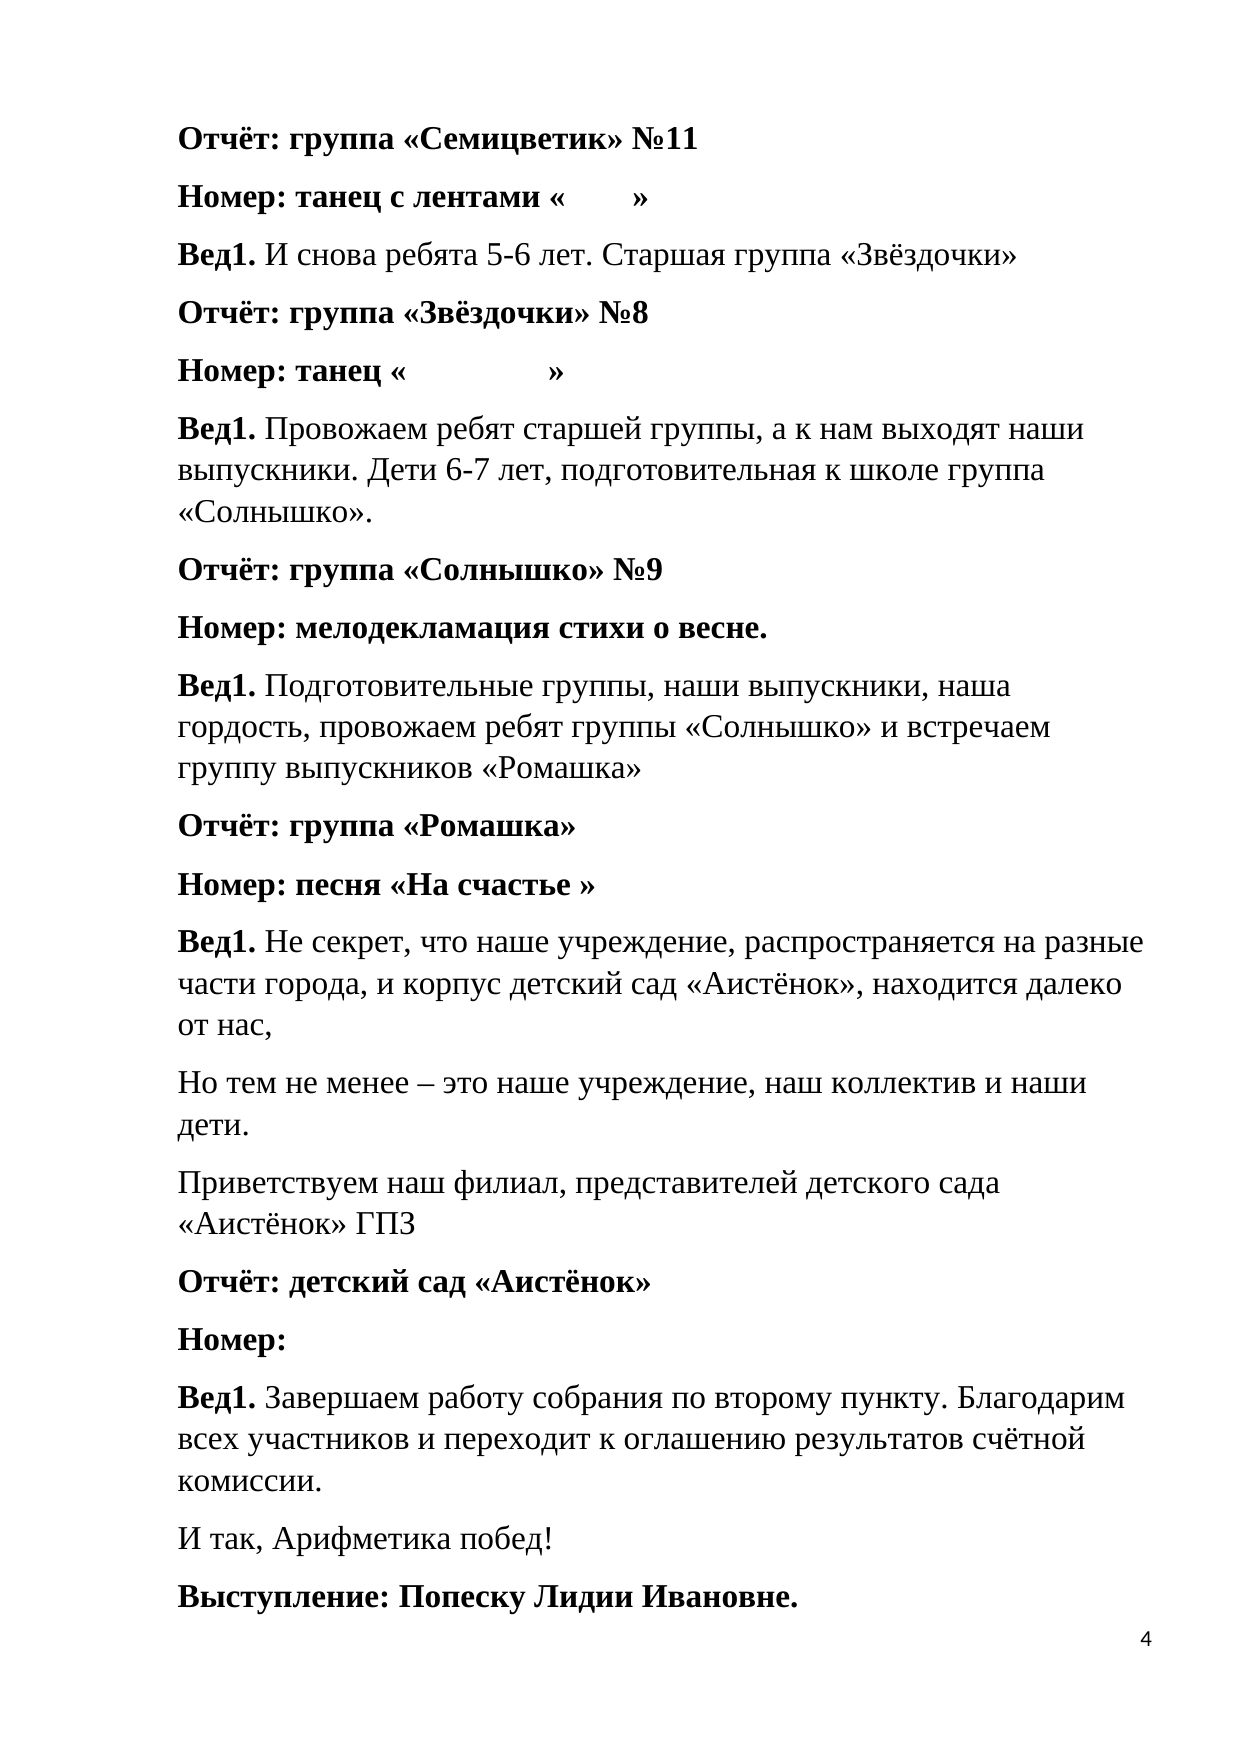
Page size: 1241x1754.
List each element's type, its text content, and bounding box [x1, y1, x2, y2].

text Номер: танец с лентами « » [177, 176, 1152, 214]
text Отчёт: группа «Звёздочки» №8 [177, 292, 1152, 331]
text Вед1. И снова ребята 5-6 лет. Старшая группа «Звёздочки» [177, 234, 1152, 272]
text Вед1. Провожаем ребят старшей группы, а к нам выходят наши выпускники. Дети 6-7 лет, подготовительная к школе группа «Солнышко». [177, 408, 1152, 529]
text Номер: мелодекламация стихи о весне. [177, 607, 1152, 645]
text Выступление: Попеску Лидии Ивановне. [177, 1576, 1152, 1614]
text Но тем не менее – это наше учреждение, наш коллектив и наши дети. [177, 1062, 1152, 1142]
text Отчёт: группа «Солнышко» №9 [177, 549, 1152, 587]
text Вед1. Не секрет, что наше учреждение, распространяется на разные части города, и корпус детский сад «Аистёнок», находится далеко от нас, [177, 922, 1152, 1043]
text Номер: [177, 1319, 1152, 1358]
text И так, Арифметика побед! [177, 1518, 1152, 1556]
text Отчёт: детский сад «Аистёнок» [177, 1261, 1152, 1299]
text Номер: песня «На счастье » [177, 864, 1152, 902]
text Номер: танец « » [177, 350, 1152, 388]
text Вед1. Подготовительные группы, наши выпускники, наша гордость, провожаем ребят группы «Солнышко» и встречаем группу выпускников «Ромашка» [177, 665, 1152, 786]
text Приветствуем наш филиал, представителей детского сада «Аистёнок» ГПЗ [177, 1162, 1152, 1242]
text Вед1. Завершаем работу собрания по второму пункту. Благодарим всех участников и переходит к оглашению результатов счётной комиссии. [177, 1377, 1152, 1498]
text Отчёт: группа «Семицветик» №11 [177, 118, 1152, 156]
text Отчёт: группа «Ромашка» [177, 806, 1152, 844]
